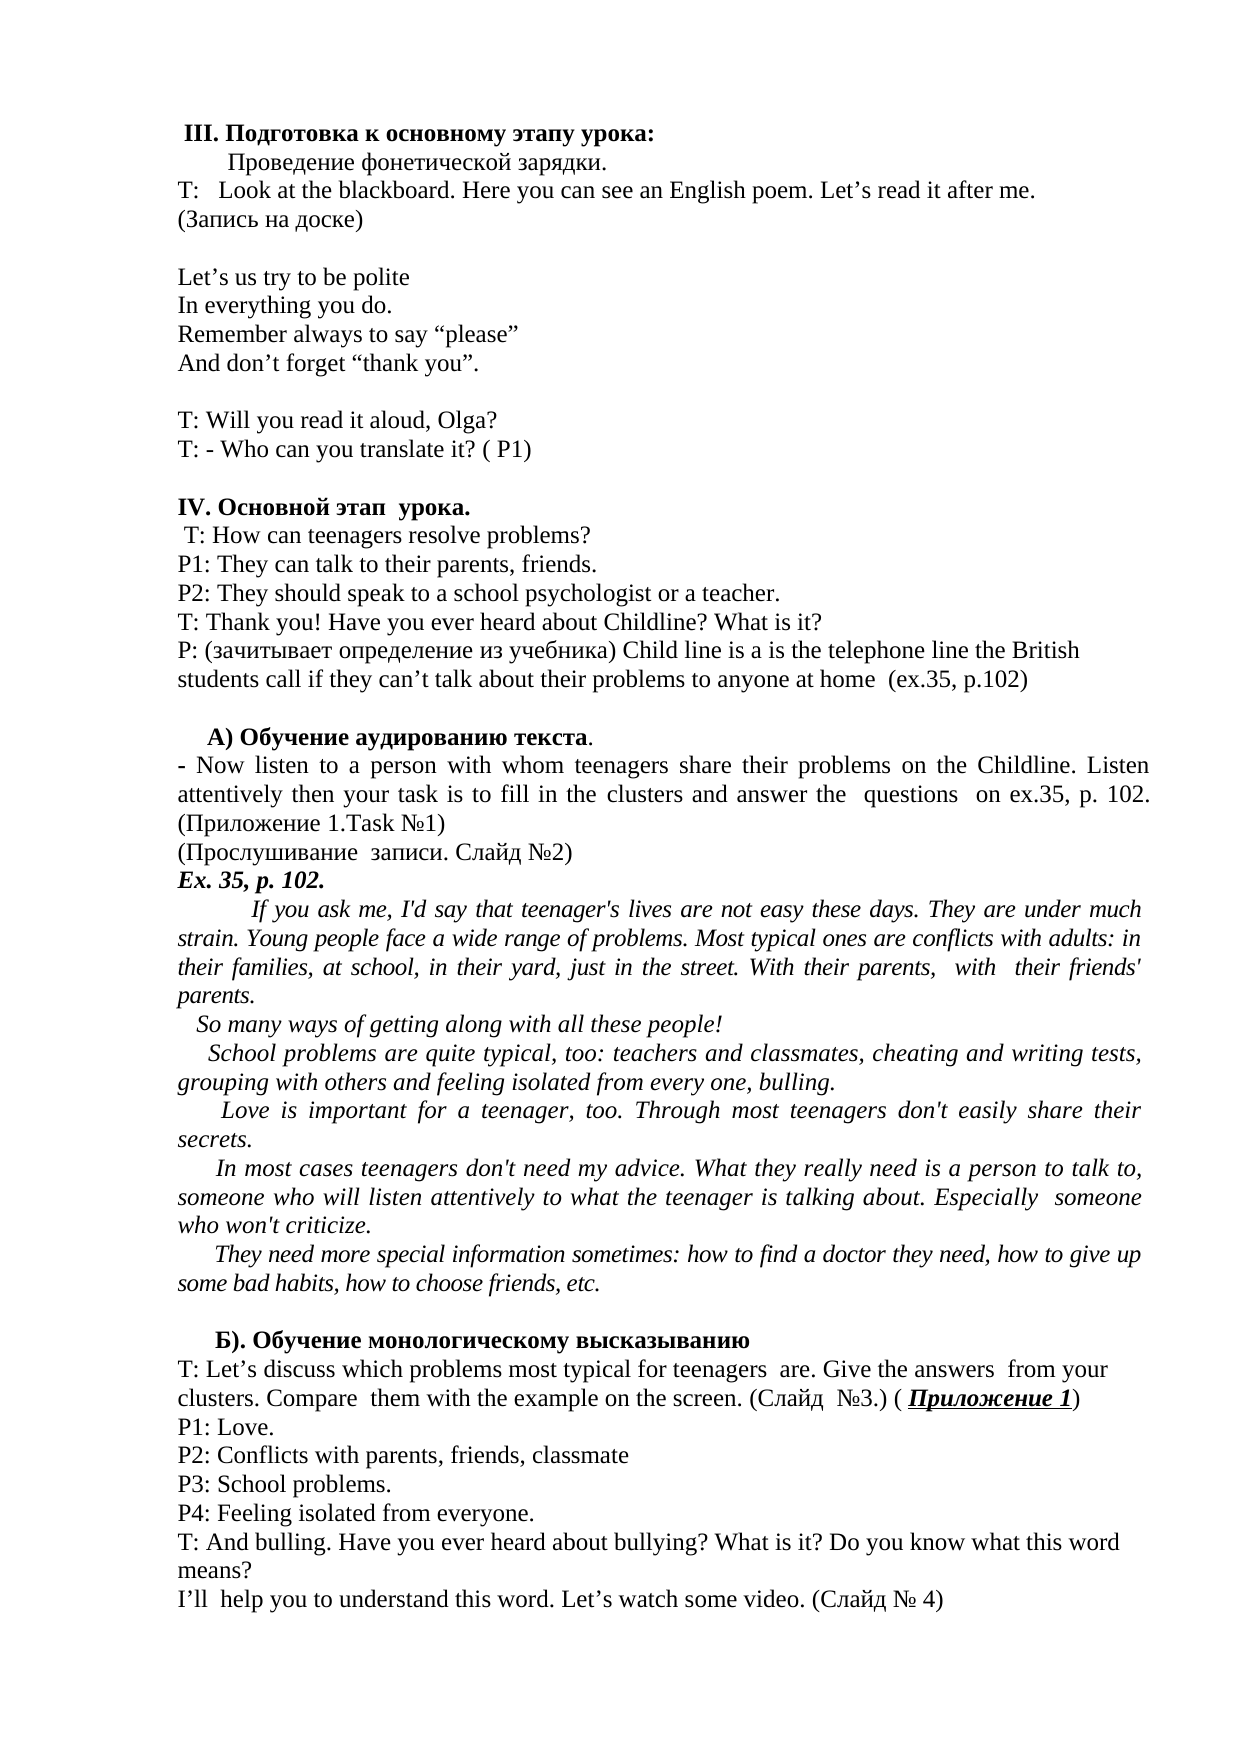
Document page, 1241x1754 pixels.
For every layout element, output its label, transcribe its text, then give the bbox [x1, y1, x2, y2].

text IV. Основной этап урока. [177, 492, 1152, 521]
text T: Let’s discuss which problems most typical for teenagers are. Give the answers from your clusters. Compare them with the example on the screen. (Слайд №3.) ( Приложение 1) [177, 1354, 1152, 1412]
list They need more special information sometimes: how to find a doctor they need, how to give up some bad habits, how to choose friends, etc. [177, 1239, 1146, 1297]
list In most cases teenagers don't need my advice. What they really need is a person to talk to, someone who will listen attentively to what the teenager is talking about. Especially someone who won't criticize. [177, 1153, 1146, 1239]
text T: - Who can you translate it? ( P1) [177, 434, 1152, 463]
text (Прослушивание записи. Слайд №2) [177, 837, 1152, 866]
list School problems are quite typical, too: teachers and classmates, cheating and writing tests, grouping with others and feeling isolated from every one, bulling. [177, 1038, 1146, 1096]
text Еx. 35, p. 102. [177, 866, 1152, 894]
text Проведение фонетической зарядки. [177, 147, 1152, 176]
text P: (зачитывает определение из учебника) Child line is a is the telephone line the British students call if they can’t talk about their problems to anyone at home (ex.35, p.102) [177, 636, 1152, 693]
text Remember always to say “please” [177, 319, 1152, 348]
list So many ways of getting along with all these people! [177, 1009, 1146, 1038]
text Let’s us try to be polite [177, 262, 1152, 291]
text III. Подготовка к основному этапу урока: [177, 118, 1152, 147]
list If you ask me, I'd say that teenager's lives are not easy these days. They are under much strain. Young people face a wide range of problems. Most typical ones are conflicts with adults: in their families, at school, in their yard, just in the street. With their parents, with their friends' parents. [177, 894, 1146, 1009]
list Love is important for a teenager, too. Through most teenagers don't easily share their secrets. [177, 1096, 1146, 1153]
text P1: Love. P2: Conflicts with parents, friends, classmate P3: School problems. P4: Feeling isolated from everyone. T: And bulling. Have you ever heard about bullying? What is it? Do you know what this word means? I’ll help you to understand this word. Let’s watch some video. (Слайд № 4) [177, 1412, 1152, 1613]
text In everything you do. [177, 291, 1152, 319]
text Б). Обучение монологическому высказыванию [215, 1326, 1152, 1354]
text - Now listen to a person with whom teenagers share their problems on the Childline. Listen attentively then your task is to fill in the clusters and answer the questions on ex.35, p. 102.(Приложение 1.Task №1) [177, 751, 1152, 837]
text And don’t forget “thank you”. [177, 348, 1152, 377]
text T: Will you read it aloud, Olga? [177, 406, 1152, 434]
text А) Обучение аудированию текста. [177, 722, 1152, 751]
text (Запись на доске) [177, 204, 1152, 233]
text T: How can teenagers resolve problems? P1: They can talk to their parents, friends. P2: They should speak to a school psychologist or a teacher. T: Thank you! Have you ever heard about Childline? What is it? [177, 521, 1152, 636]
text T: Look at the blackboard. Here you can see an English poem. Let’s read it after me. [177, 176, 1152, 204]
